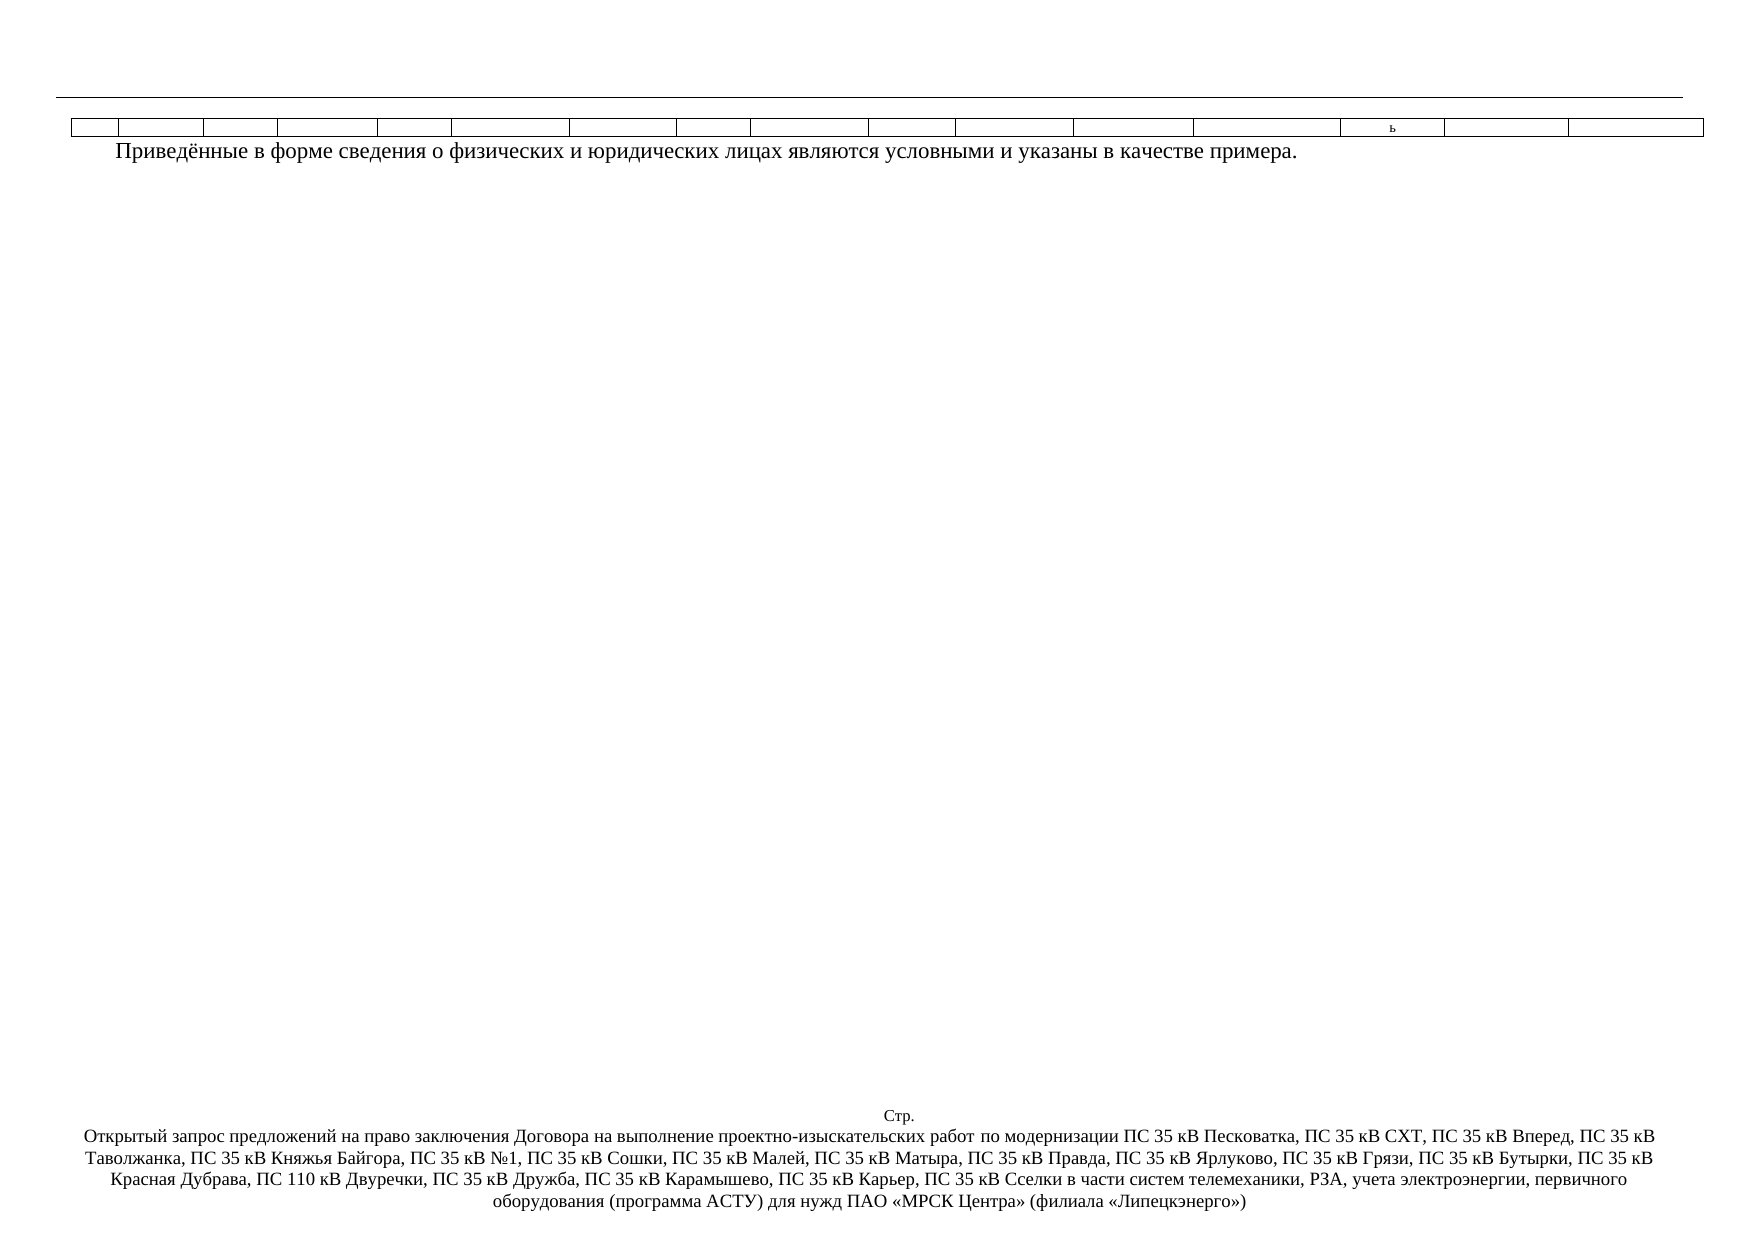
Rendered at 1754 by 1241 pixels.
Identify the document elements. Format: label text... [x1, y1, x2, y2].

text Приведённые в форме сведения о физических и юридических лицах являются условными и указаны в качестве примера. [56, 137, 1683, 163]
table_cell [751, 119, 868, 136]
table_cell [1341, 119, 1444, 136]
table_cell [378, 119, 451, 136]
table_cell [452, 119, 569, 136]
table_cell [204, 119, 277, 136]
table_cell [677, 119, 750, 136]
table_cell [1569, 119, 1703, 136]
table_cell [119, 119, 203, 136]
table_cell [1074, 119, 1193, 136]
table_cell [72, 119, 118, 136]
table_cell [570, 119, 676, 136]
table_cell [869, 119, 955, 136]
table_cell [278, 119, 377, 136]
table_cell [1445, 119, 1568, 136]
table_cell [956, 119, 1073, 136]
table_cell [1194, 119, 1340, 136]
